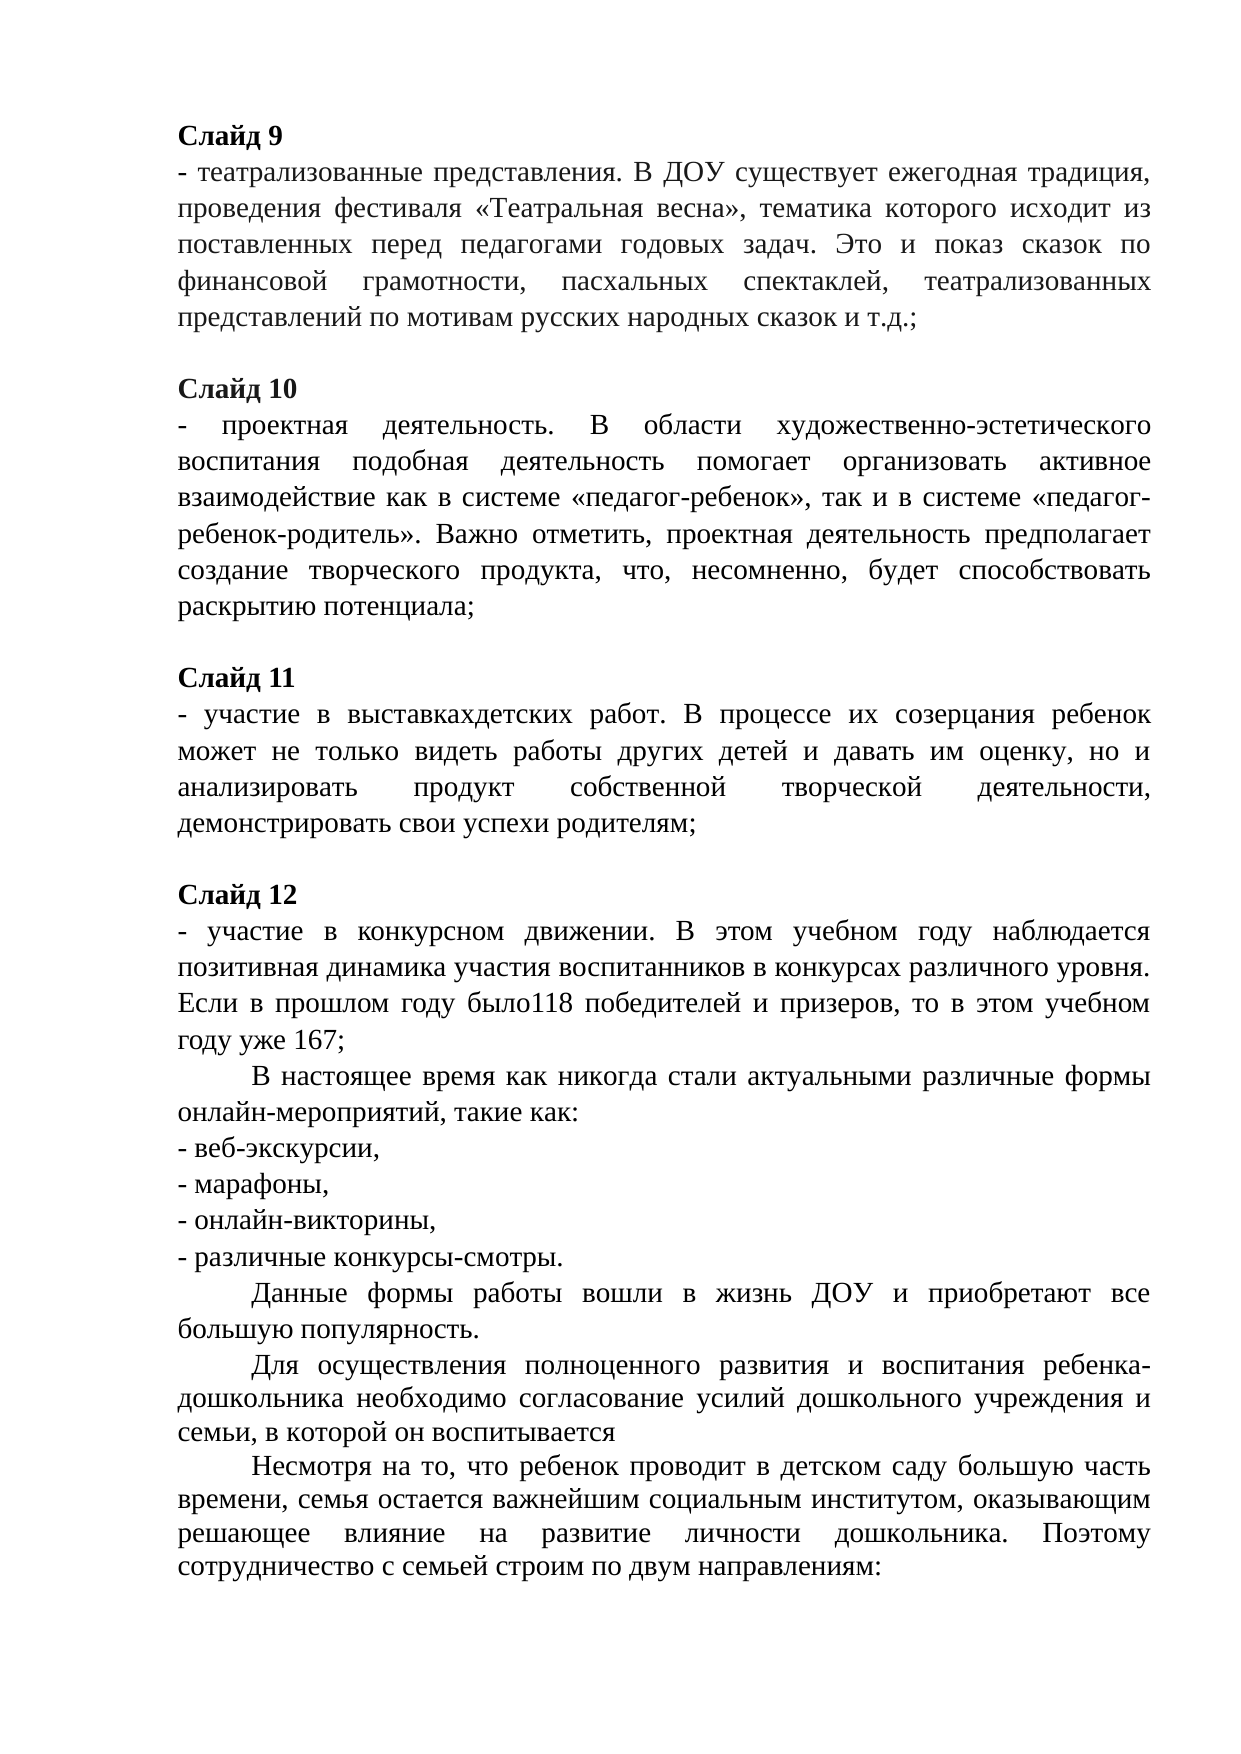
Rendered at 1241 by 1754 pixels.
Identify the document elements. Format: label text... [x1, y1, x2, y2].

text Данные формы работы вошли в жизнь ДОУ и приобретают все большую популярность. [177, 1275, 1152, 1344]
text Несмотря на то, что ребенок проводит в детском саду большую часть времени, семья остается важнейшим социальным институтом, оказывающим решающее влияние на развитие личности дошкольника. Поэтому сотрудничество с семьей строим по двум направлениям: [177, 1448, 1152, 1582]
text - веб-экскурсии, [177, 1130, 1152, 1164]
text Слайд 10 [177, 371, 1152, 405]
text - марафоны, [177, 1166, 1152, 1200]
text - онлайн-викторины, [177, 1202, 1152, 1236]
text - театрализованные представления. В ДОУ существует ежегодная традиция, проведения фестиваля «Театральная весна», тематика которого исходит из поставленных перед педагогами годовых задач. Это и показ сказок по финансовой грамотности, пасхальных спектаклей, театрализованных представлений по мотивам русских народных сказок и т.д.; [177, 154, 1152, 332]
text Слайд 9 [177, 118, 1152, 152]
text В настоящее время как никогда стали актуальными различные формы онлайн-мероприятий, такие как: [177, 1058, 1152, 1128]
text - различные конкурсы-смотры. [177, 1239, 1152, 1272]
text - участие в конкурсном движении. В этом учебном году наблюдается позитивная динамика участия воспитанников в конкурсах различного уровня. Если в прошлом году было118 победителей и призеров, то в этом учебном году уже 167; [177, 913, 1152, 1055]
text - проектная деятельность. В области художественно-эстетического воспитания подобная деятельность помогает организовать активное взаимодействие как в системе «педагог-ребенок», так и в системе «педагог-ребенок-родитель». Важно отметить, проектная деятельность предполагает создание творческого продукта, что, несомненно, будет способствовать раскрытию потенциала; [177, 407, 1152, 622]
text Для осуществления полноценного развития и воспитания ребенка-дошкольника необходимо согласование усилий дошкольного учреждения и семьи, в которой он воспитывается [177, 1347, 1152, 1448]
text Слайд 12 [177, 877, 1152, 911]
text - участие в выставкахдетских работ. В процессе их созерцания ребенок может не только видеть работы других детей и давать им оценку, но и анализировать продукт собственной творческой деятельности, демонстрировать свои успехи родителям; [177, 696, 1152, 838]
text Слайд 11 [177, 660, 1152, 694]
